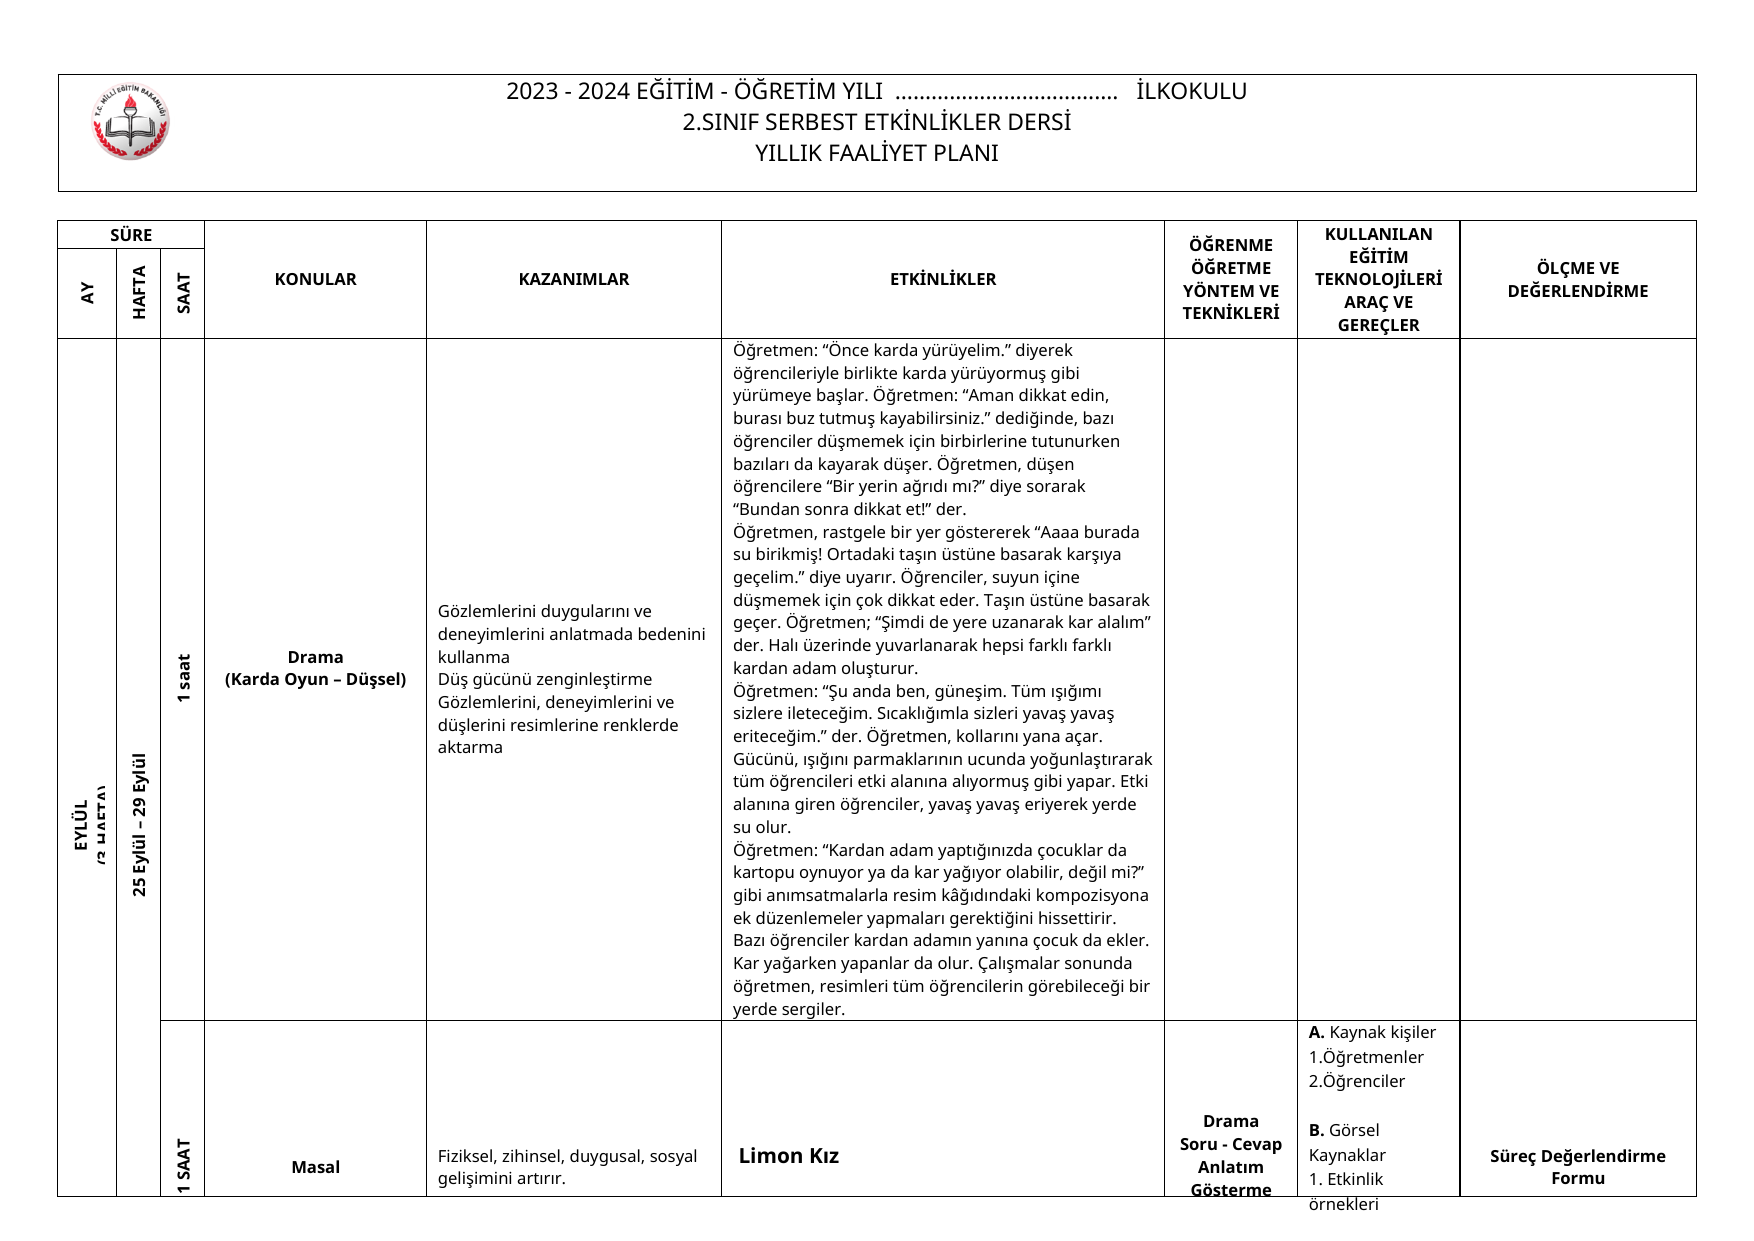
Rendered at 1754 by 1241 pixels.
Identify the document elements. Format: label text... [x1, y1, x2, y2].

picture [85, 77, 175, 167]
table_cell 1 SAAT [161, 1021, 204, 1196]
table_cell A. Kaynak kişiler 1.Öğretmenler 2.Öğrenciler B. Görsel Kaynaklar 1. Etkinlik örnekleri 2. Bilgisayar vb. 3. Levhalar 4. Resimler [1298, 1021, 1459, 1196]
table_header KONULAR [205, 221, 426, 338]
table_header ÖLÇME VE DEĞERLENDİRME [1461, 221, 1696, 338]
table_cell HAFTA [117, 249, 160, 338]
table_cell [1165, 339, 1297, 1020]
table_cell Limon Kız [722, 1021, 1164, 1196]
table_cell Öğretmen: “Önce karda yürüyelim.” diyerek öğrencileriyle birlikte karda yürüyormuş gibi yürümeye başlar. Öğretmen: “Aman dikkat edin, burası buz tutmuş kayabilirsiniz.” dediğinde, bazı öğrenciler düşmemek için birbirlerine tutunurken bazıları da kayarak düşer. Öğretmen, düşen öğrencilere “Bir yerin ağrıdı mı?” diye sorarak “Bundan sonra dikkat et!” der. Öğretmen, rastgele bir yer göstererek “Aaaa burada su birikmiş! Ortadaki taşın üstüne basarak karşıya geçelim.” diye uyarır. Öğrenciler, suyun içine düşmemek için çok dikkat eder. Taşın üstüne basarak geçer. Öğretmen; “Şimdi de yere uzanarak kar alalım” der. Halı üzerinde yuvarlanarak hepsi farklı farklı kardan adam oluşturur. Öğretmen: “Şu anda ben, güneşim. Tüm ışığımı sizlere ileteceğim. Sıcaklığımla sizleri yavaş yavaş eriteceğim.” der. Öğretmen, kollarını yana açar. Gücünü, ışığını parmaklarının ucunda yoğunlaştırarak tüm öğrencileri etki alanına alıyormuş gibi yapar. Etki alanına giren öğrenciler, yavaş yavaş eriyerek yerde su olur. Öğretmen: “Kardan adam yaptığınızda çocuklar da kartopu oynuyor ya da kar yağıyor olabilir, değil mi?” gibi anımsatmalarla resim kâğıdındaki kompozisyona ek düzenlemeler yapmaları gerektiğini hissettirir. Bazı öğrenciler kardan adamın yanına çocuk da ekler. Kar yağarken yapanlar da olur. Çalışmalar sonunda öğretmen, resimleri tüm öğrencilerin görebileceği bir yerde sergiler. [722, 339, 1164, 1020]
table_header KAZANIMLAR [427, 221, 721, 338]
table_cell Fiziksel, zihinsel, duygusal, sosyal gelişimini artırır. [427, 1021, 721, 1196]
table_header KULLANILAN EĞİTİM TEKNOLOJİLERİ ARAÇ VE GEREÇLER [1298, 221, 1459, 338]
table_header SÜRE [58, 221, 204, 248]
table_cell [1298, 339, 1459, 1020]
table_cell Masal [205, 1021, 426, 1196]
table_cell Drama (Karda Oyun – Düşsel) [205, 339, 426, 1020]
table_header ETKİNLİKLER [722, 221, 1164, 338]
table_cell Süreç Değerlendirme Formu [1461, 1021, 1696, 1196]
table_cell Drama Soru - Cevap Anlatım Gösterme Gözlem [1165, 1021, 1297, 1196]
table_header ÖĞRENME ÖĞRETME YÖNTEM VE TEKNİKLERİ [1165, 221, 1297, 338]
table_cell [1461, 339, 1696, 1020]
table_cell SAAT [161, 249, 204, 338]
table_cell EYLÜL (3.HAFTA) [58, 339, 116, 1196]
table_cell 25 Eylül – 29 Eylül [117, 339, 160, 1196]
table_cell Gözlemlerini duygularını ve deneyimlerini anlatmada bedenini kullanma Düş gücünü zenginleştirme Gözlemlerini, deneyimlerini ve düşlerini resimlerine renklerde aktarma [427, 339, 721, 1020]
table_cell 1 saat [161, 339, 204, 1020]
table_cell AY [58, 249, 116, 338]
